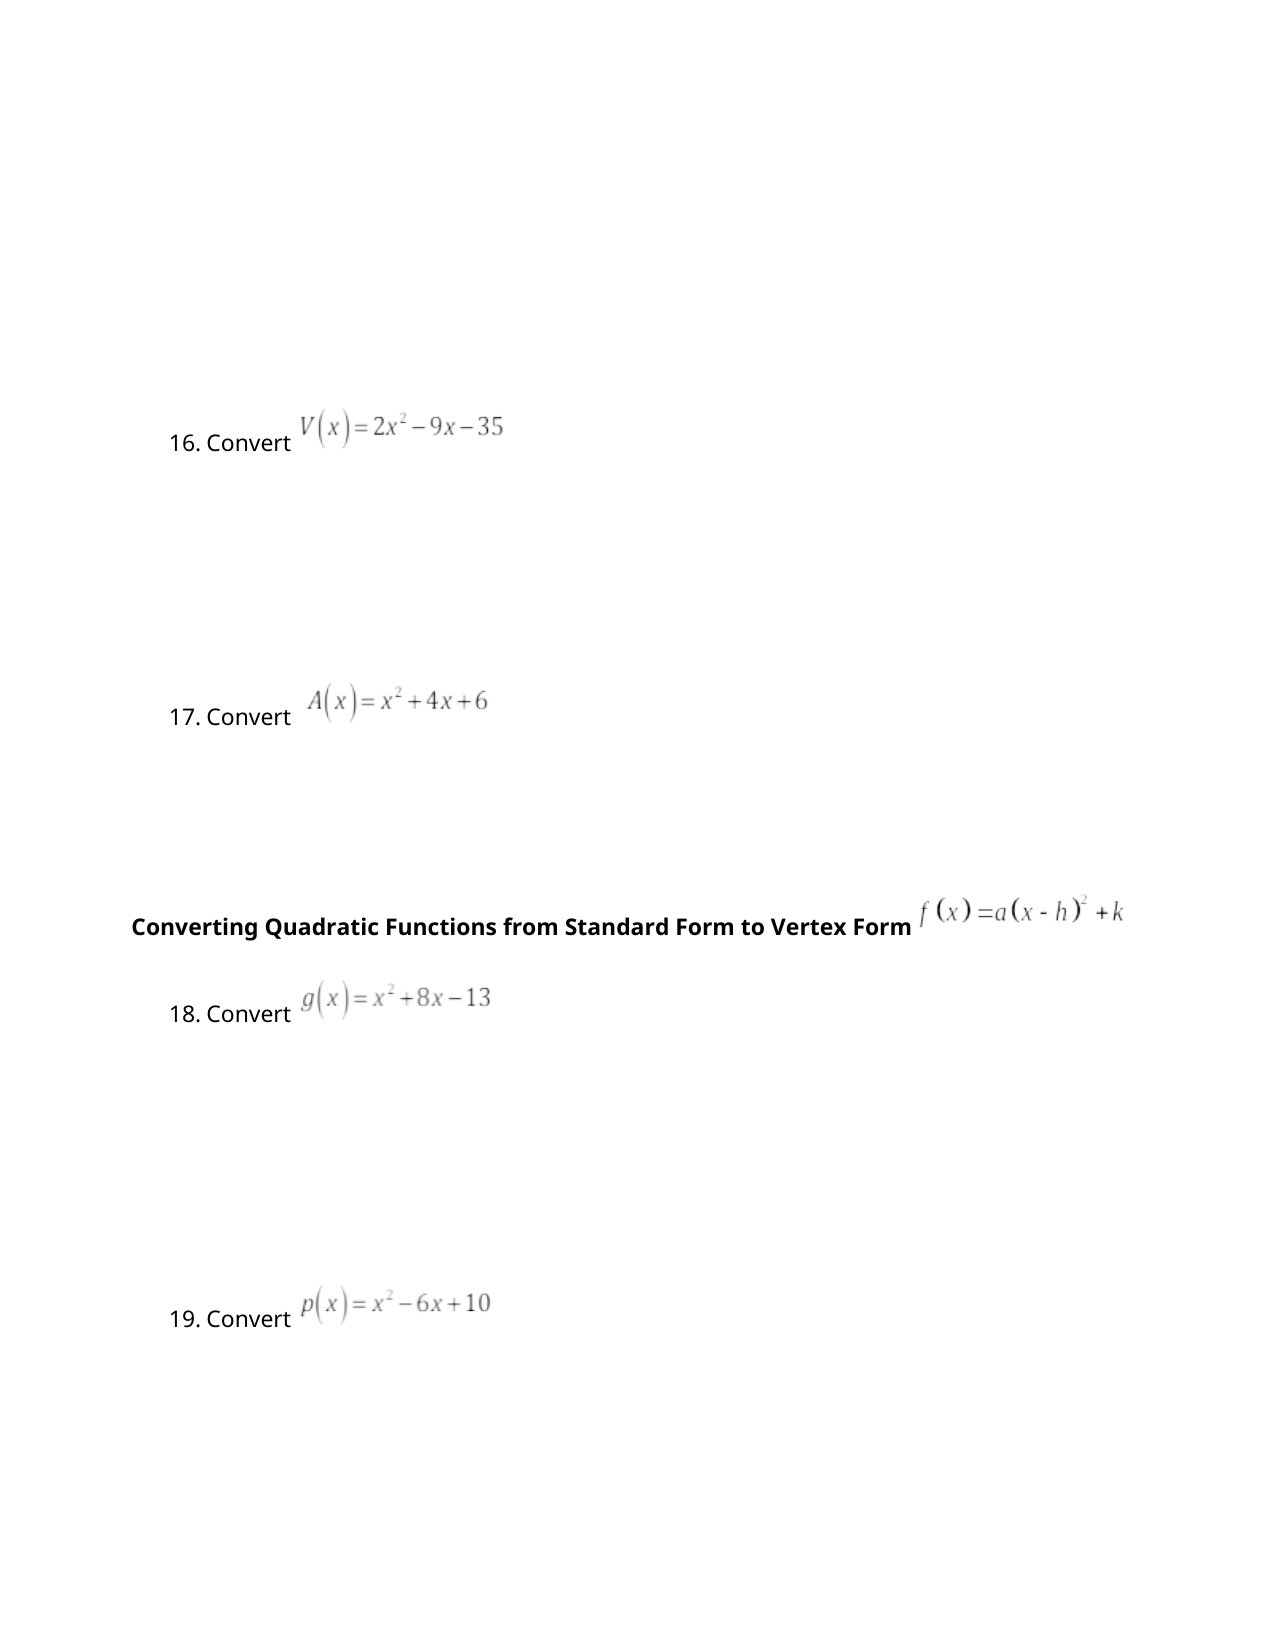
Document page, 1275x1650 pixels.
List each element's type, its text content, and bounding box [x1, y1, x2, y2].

list Convert [169, 403, 1200, 458]
list Convert [169, 1279, 1200, 1335]
list Convert [169, 677, 1200, 732]
text Converting Quadratic Functions from Standard Form to Vertex Form [131, 889, 1200, 943]
list Convert [169, 974, 1200, 1029]
